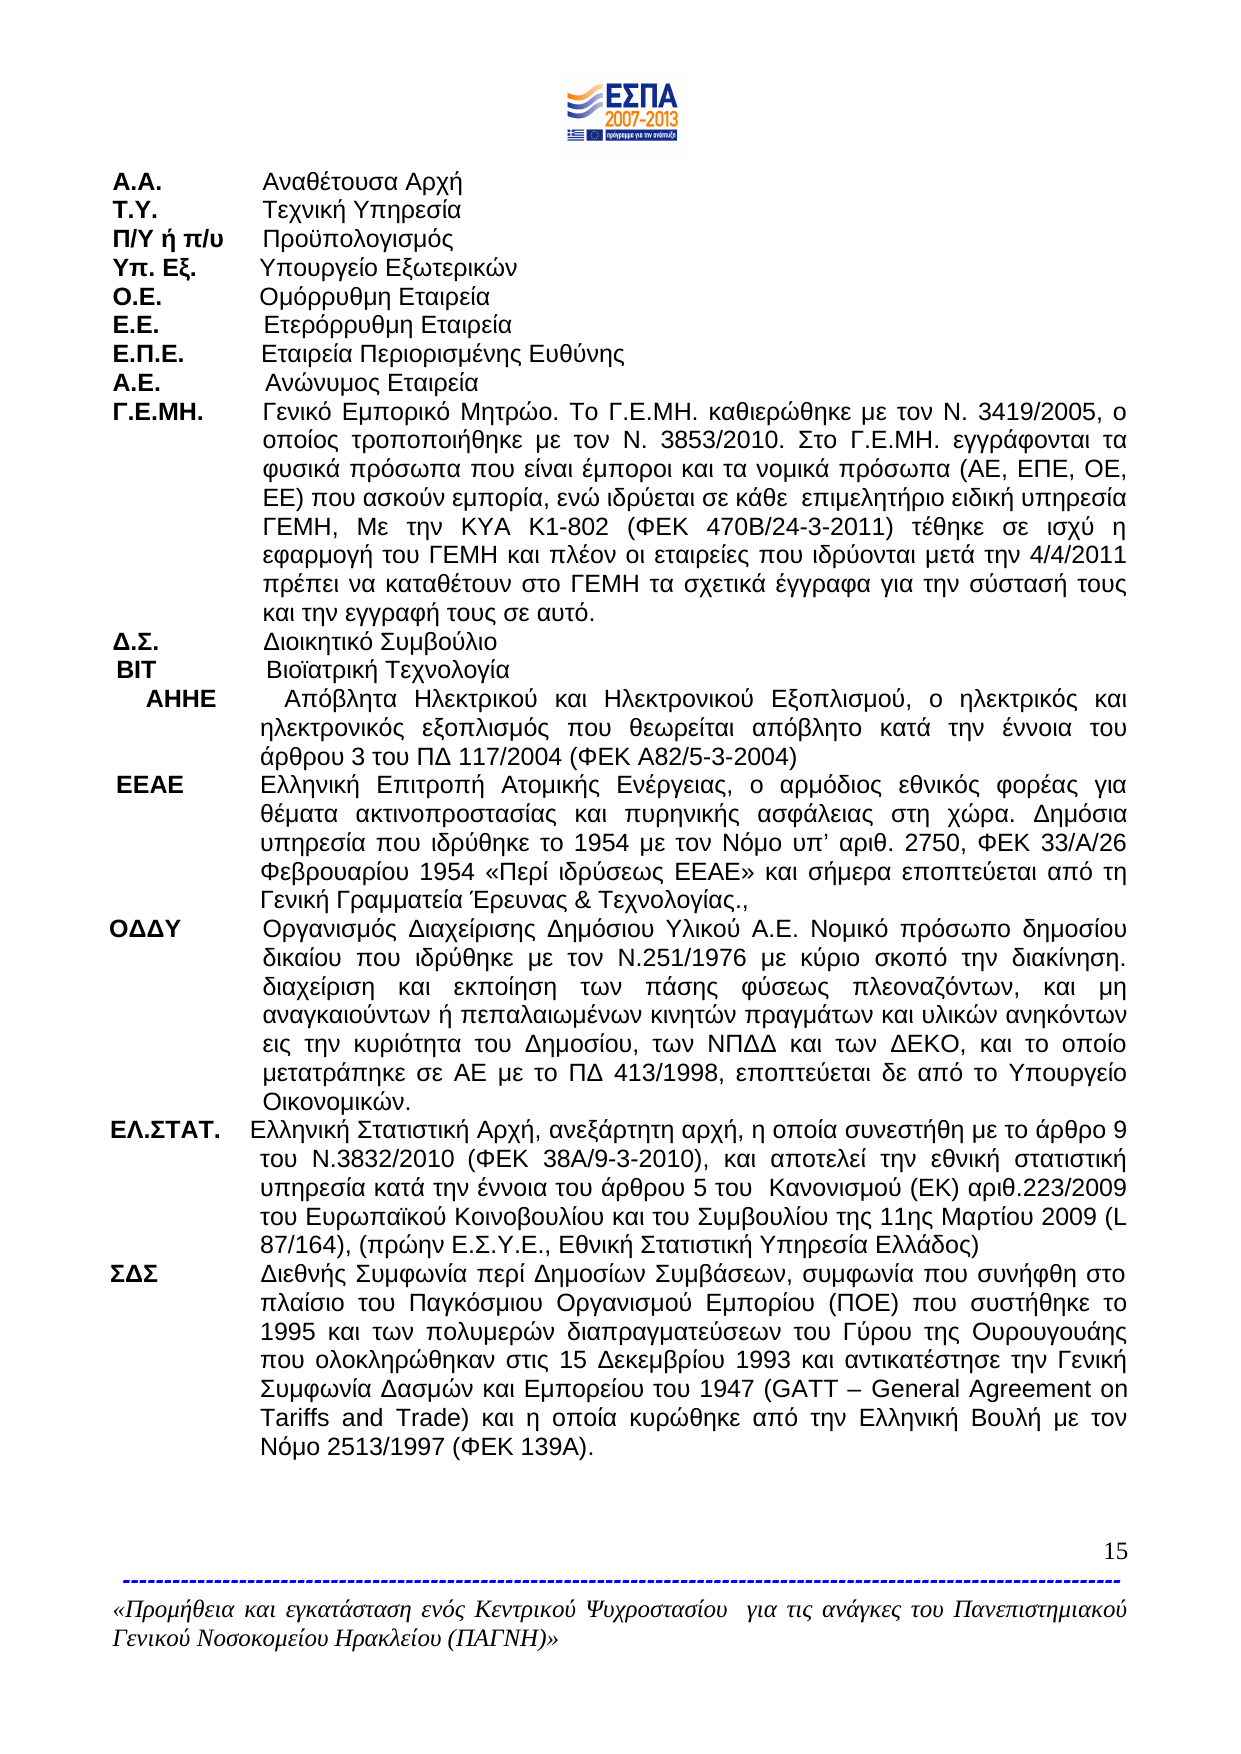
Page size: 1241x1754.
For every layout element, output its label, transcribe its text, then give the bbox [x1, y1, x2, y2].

text ΕΛ.ΣΤΑΤ. Ελληνική Στατιστική Αρχή, ανεξάρτητη αρχή, η οποία συνεστήθη με το άρθρο 9 του Ν.3832/2010 (ΦΕΚ 38Α/9-3-2010), και αποτελεί την εθνική στατιστική υπηρεσία κατά την έννοια του άρθρου 5 του Κανονισμού (ΕΚ) αριθ.223/2009 του Ευρωπαϊκού Κοινοβουλίου και του Συμβουλίου της 11ης Μαρτίου 2009 (L 87/164), (πρώην Ε.Σ.Υ.Ε., Εθνική Στατιστική Υπηρεσία Ελλάδος) [110, 1115, 1128, 1259]
text ΒΙΤ Βιοϊατρική Τεχνολογία [95, 655, 1128, 684]
text Α.Α. Αναθέτουσα Αρχή [112, 167, 1128, 195]
text Ο.Ε. Ομόρρυθμη Εταιρεία [112, 282, 1128, 310]
text Α.Ε. Ανώνυμος Εταιρεία [112, 368, 1128, 397]
text Δ.Σ. Διοικητικό Συμβούλιο [112, 627, 1128, 655]
text ΕΕΑΕ Ελληνική Επιτροπή Ατομικής Ενέργειας, ο αρμόδιος εθνικός φορέας για θέματα ακτινοπροστασίας και πυρηνικής ασφάλειας στη χώρα. Δημόσια υπηρεσία που ιδρύθηκε το 1954 με τον Νόμο υπ’ αριθ. 2750, ΦΕΚ 33/Α/26 Φεβρουαρίου 1954 «Περί ιδρύσεως ΕΕΑΕ» και σήμερα εποπτεύεται από τη Γενική Γραμματεία Έρευνας & Τεχνολογίας., [95, 770, 1128, 914]
text ΑΗΗΕ Απόβλητα Ηλεκτρικού και Ηλεκτρονικού Εξοπλισμού, ο ηλεκτρικός και ηλεκτρονικός εξοπλισμός που θεωρείται απόβλητο κατά την έννοια του άρθρου 3 του ΠΔ 117/2004 (ΦΕΚ Α82/5-3-2004) [95, 684, 1128, 770]
picture [558, 73, 690, 162]
text Ε.Π.Ε. Εταιρεία Περιορισμένης Ευθύνης [112, 339, 1128, 368]
text Π/Υ ή π/υ Προϋπολογισμός [112, 224, 1128, 253]
text ΣΔΣ Διεθνής Συμφωνία περί Δημοσίων Συμβάσεων, συμφωνία που συνήφθη στο πλαίσιο του Παγκόσμιου Οργανισμού Εμπορίου (ΠΟΕ) που συστήθηκε το 1995 και των πολυμερών διαπραγματεύσεων του Γύρου της Ουρουγουάης που ολοκληρώθηκαν στις 15 Δεκεμβρίου 1993 και αντικατέστησε την Γενική Συμφωνία Δασμών και Εμπορείου του 1947 (GATT – General Agreement on Tariffs and Trade) και η οποία κυρώθηκε από την Ελληνική Βουλή με τον Νόμο 2513/1997 (ΦΕΚ 139Α). [110, 1259, 1128, 1461]
text Γ.Ε.ΜΗ. Γενικό Εμπορικό Μητρώο. Το Γ.Ε.ΜΗ. καθιερώθηκε με τον Ν. 3419/2005, ο οποίος τροποποιήθηκε με τον Ν. 3853/2010. Στο Γ.Ε.ΜΗ. εγγράφονται τα φυσικά πρόσωπα που είναι έμποροι και τα νομικά πρόσωπα (ΑΕ, ΕΠΕ, ΟΕ, ΕΕ) που ασκούν εμπορία, ενώ ιδρύεται σε κάθε επιμελητήριο ειδική υπηρεσία ΓΕΜΗ, Με την ΚΥΑ Κ1-802 (ΦΕΚ 470Β/24-3-2011) τέθηκε σε ισχύ η εφαρμογή του ΓΕΜΗ και πλέον οι εταιρείες που ιδρύονται μετά την 4/4/2011 πρέπει να καταθέτουν στο ΓΕΜΗ τα σχετικά έγγραφα για την σύστασή τους και την εγγραφή τους σε αυτό. [112, 397, 1128, 627]
text Τ.Υ. Τεχνική Υπηρεσία [112, 195, 1128, 224]
text Υπ. Εξ. Υπουργείο Εξωτερικών [112, 253, 1128, 282]
text Ε.Ε. Ετερόρρυθμη Εταιρεία [112, 310, 1128, 339]
text ΟΔΔΥ Οργανισμός Διαχείρισης Δημόσιου Υλικού Α.Ε. Νομικό πρόσωπο δημοσίου δικαίου που ιδρύθηκε με τον Ν.251/1976 με κύριο σκοπό την διακίνηση. διαχείριση και εκποίηση των πάσης φύσεως πλεοναζόντων, και μη αναγκαιούντων ή πεπαλαιωμένων κινητών πραγμάτων και υλικών ανηκόντων εις την κυριότητα του Δημοσίου, των ΝΠΔΔ και των ΔΕΚΟ, και το οποίο μετατράπηκε σε ΑΕ με το ΠΔ 413/1998, εποπτεύεται δε από το Υπουργείο Οικονομικών. [95, 914, 1128, 1115]
